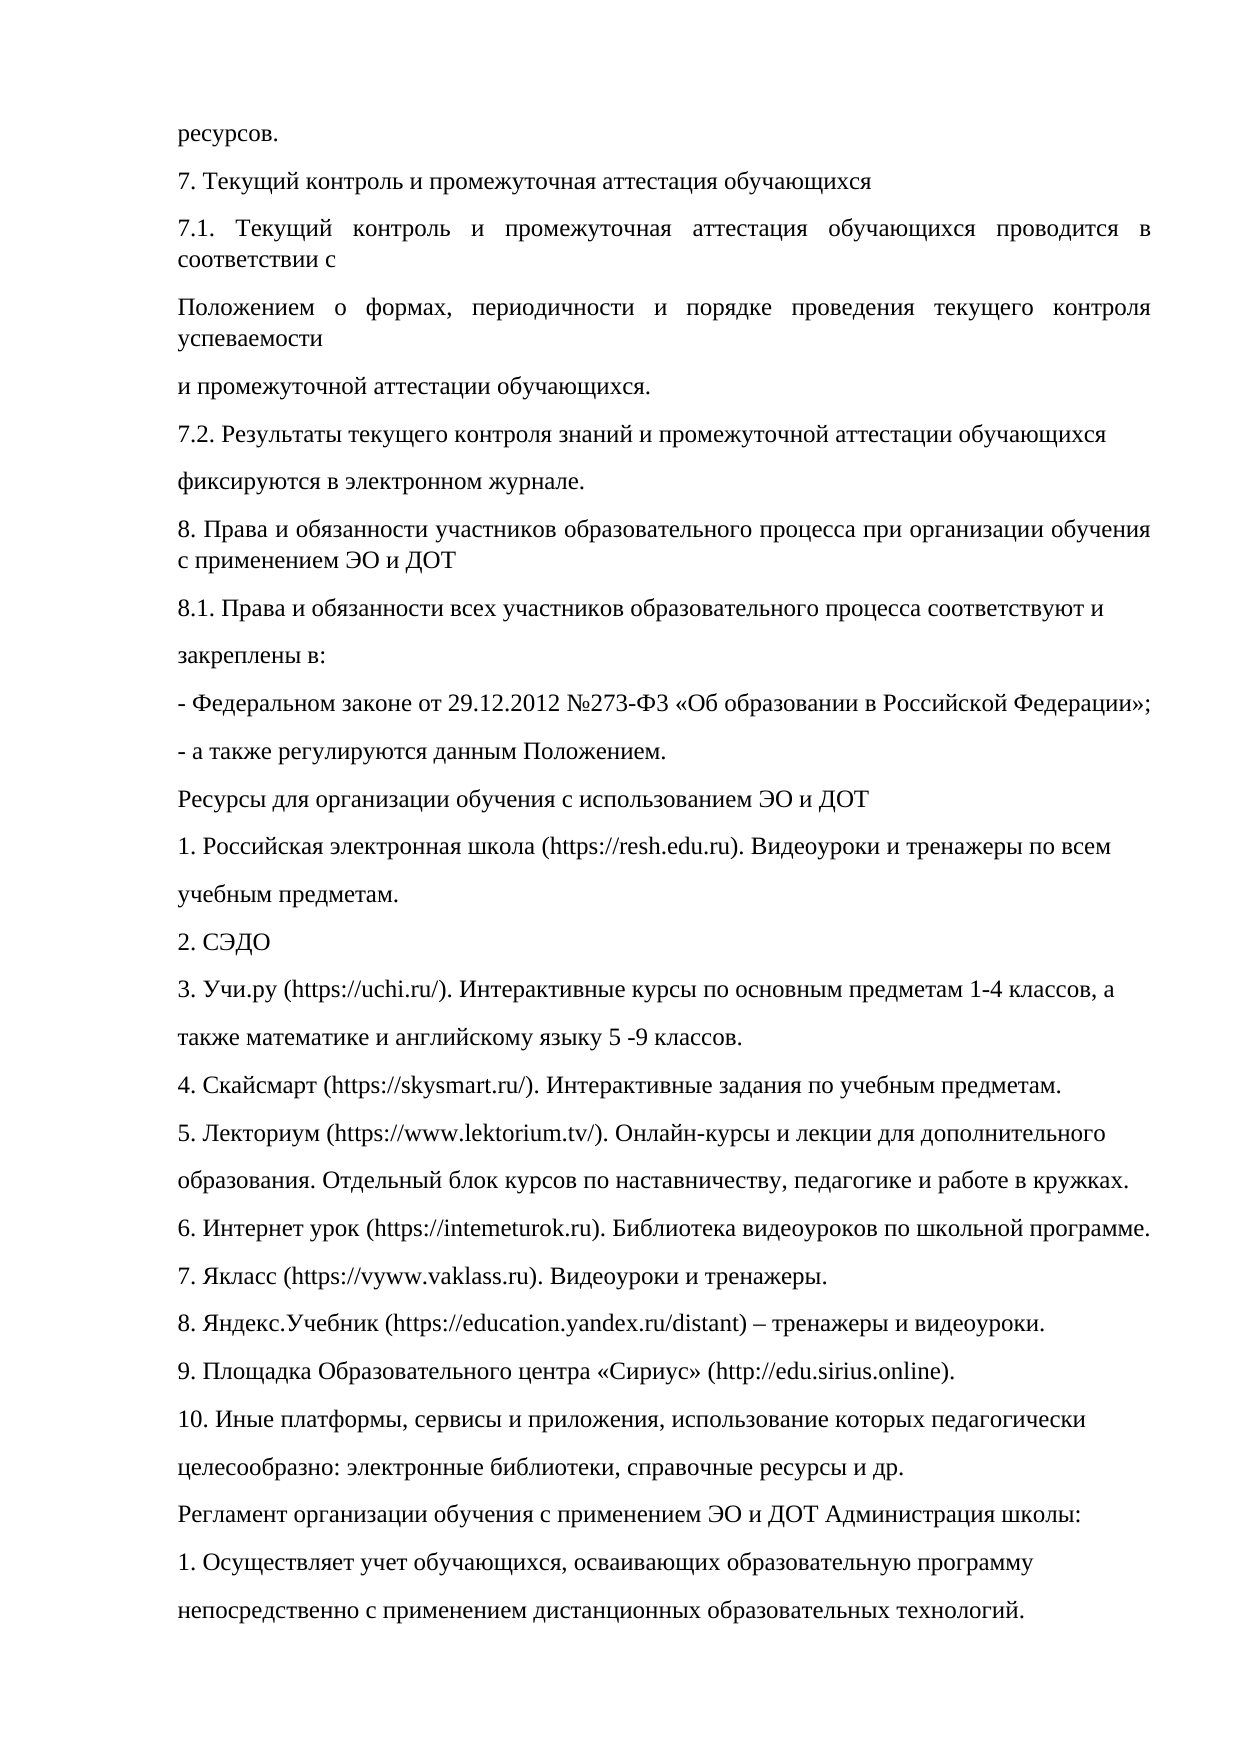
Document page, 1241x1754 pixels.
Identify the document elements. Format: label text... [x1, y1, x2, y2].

text 9. Площадка Образовательного центра «Сириус» (http://edu.sirius.online). [177, 1356, 1152, 1385]
text Регламент организации обучения с применением ЭО и ДОТ Администрация школы: [177, 1499, 1152, 1528]
text Ресурсы для организации обучения с использованием ЭО и ДОТ [177, 784, 1152, 812]
text образования. Отдельный блок курсов по наставничеству, педагогике и работе в кружках. [177, 1165, 1152, 1194]
text 7. Якласс (https://vyww.vaklass.ru). Видеоуроки и тренажеры. [177, 1261, 1152, 1289]
text учебным предметам. [177, 879, 1152, 908]
text и промежуточной аттестации обучающихся. [177, 371, 1152, 400]
text 1. Осуществляет учет обучающихся, осваивающих образовательную программу [177, 1547, 1152, 1576]
text 7.1. Текущий контроль и промежуточная аттестация обучающихся проводится в соответствии с [177, 213, 1152, 273]
text 8.1. Права и обязанности всех участников образовательного процесса соответствуют и [177, 593, 1152, 622]
text 3. Учи.ру (https://uchi.ru/). Интерактивные курсы по основным предметам 1-4 классов, а [177, 974, 1152, 1003]
text 6. Интернет урок (https://intemeturok.ru). Библиотека видеоуроков по школьной программе. [177, 1213, 1152, 1242]
text целесообразно: электронные библиотеки, справочные ресурсы и др. [177, 1452, 1152, 1480]
text 8. Права и обязанности участников образовательного процесса при организации обучения с применением ЭО и ДОТ [177, 514, 1152, 574]
text 2. СЭДО [177, 927, 1152, 956]
text 1. Российская электронная школа (https://resh.edu.ru). Видеоуроки и тренажеры по всем [177, 831, 1152, 860]
text 5. Лекториум (https://www.lektorium.tv/). Онлайн-курсы и лекции для дополнительного [177, 1118, 1152, 1146]
text 7. Текущий контроль и промежуточная аттестация обучающихся [177, 166, 1152, 194]
text также математике и английскому языку 5 -9 классов. [177, 1022, 1152, 1051]
text ресурсов. [177, 118, 1152, 147]
text - а также регулируются данным Положением. [177, 736, 1152, 765]
text фиксируются в электронном журнале. [177, 466, 1152, 495]
text 8. Яндекс.Учебник (https://education.уandex.ru/distant) – тренажеры и видеоуроки. [177, 1308, 1152, 1337]
text Положением о формах, периодичности и порядке проведения текущего контроля успеваемости [177, 292, 1152, 352]
text 7.2. Результаты текущего контроля знаний и промежуточной аттестации обучающихся [177, 419, 1152, 447]
text закреплены в: [177, 641, 1152, 669]
text 10. Иные платформы, сервисы и приложения, использование которых педагогически [177, 1404, 1152, 1433]
text - Федеральном законе от 29.12.2012 №273-Ф3 «Об образовании в Российской Федерации»; [177, 688, 1152, 717]
text непосредственно с применением дистанционных образовательных технологий. [177, 1595, 1152, 1623]
text 4. Скайсмарт (https://skysmart.ru/). Интерактивные задания по учебным предметам. [177, 1070, 1152, 1099]
